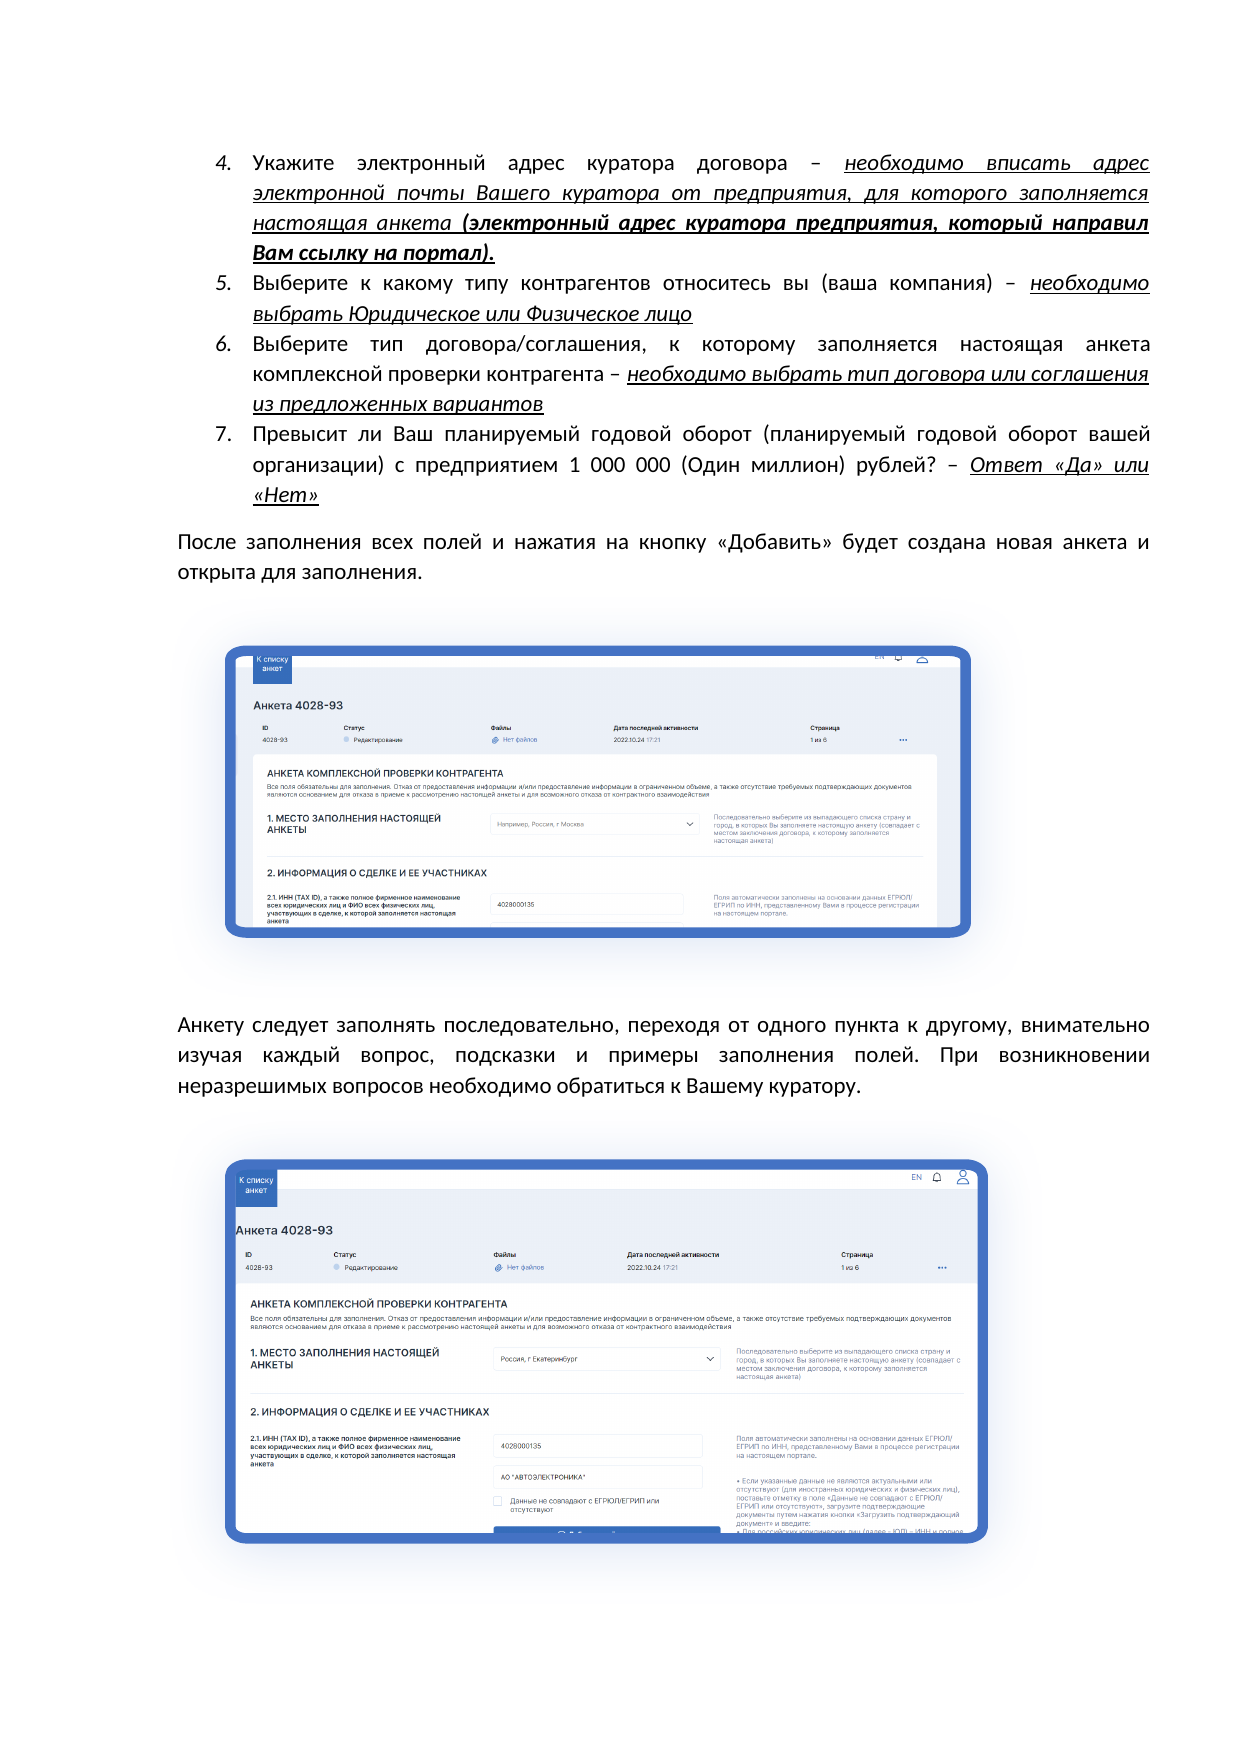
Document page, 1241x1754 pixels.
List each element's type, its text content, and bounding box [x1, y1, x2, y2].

list Выберите к какому типу контрагентов относитесь вы (ваша компания) – необходимо выбрать Юридическое или Физическое лицо [215, 268, 1152, 327]
list Превысит ли Ваш планируемый годовой оборот (планируемый годовой оборот вашей организации) с предприятием 1 000 000 (Один миллион) рублей? – Ответ «Да» или «Нет» [215, 419, 1152, 508]
text Анкету следует заполнять последовательно, переходя от одного пункта к другому, внимательно изучая каждый вопрос, подсказки и примеры заполнения полей. При возникновении неразрешимых вопросов необходимо обратиться к Вашему куратору. [177, 1010, 1152, 1099]
text После заполнения всех полей и нажатия на кнопку «Добавить» будет создана новая анкета и открыта для заполнения. [177, 527, 1152, 585]
picture [236, 1170, 977, 1533]
list Укажите электронный адрес куратора договора – необходимо вписать адрес электронной почты Вашего куратора от предприятия, для которого заполняется настоящая анкета (электронный адрес куратора предприятия, который направил Вам ссылку на портал). [215, 148, 1152, 266]
picture [236, 656, 960, 927]
list Выберите тип договора/соглашения, к которому заполняется настоящая анкета комплексной проверки контрагента – необходимо выбрать тип договора или соглашения из предложенных вариантов [215, 329, 1152, 417]
